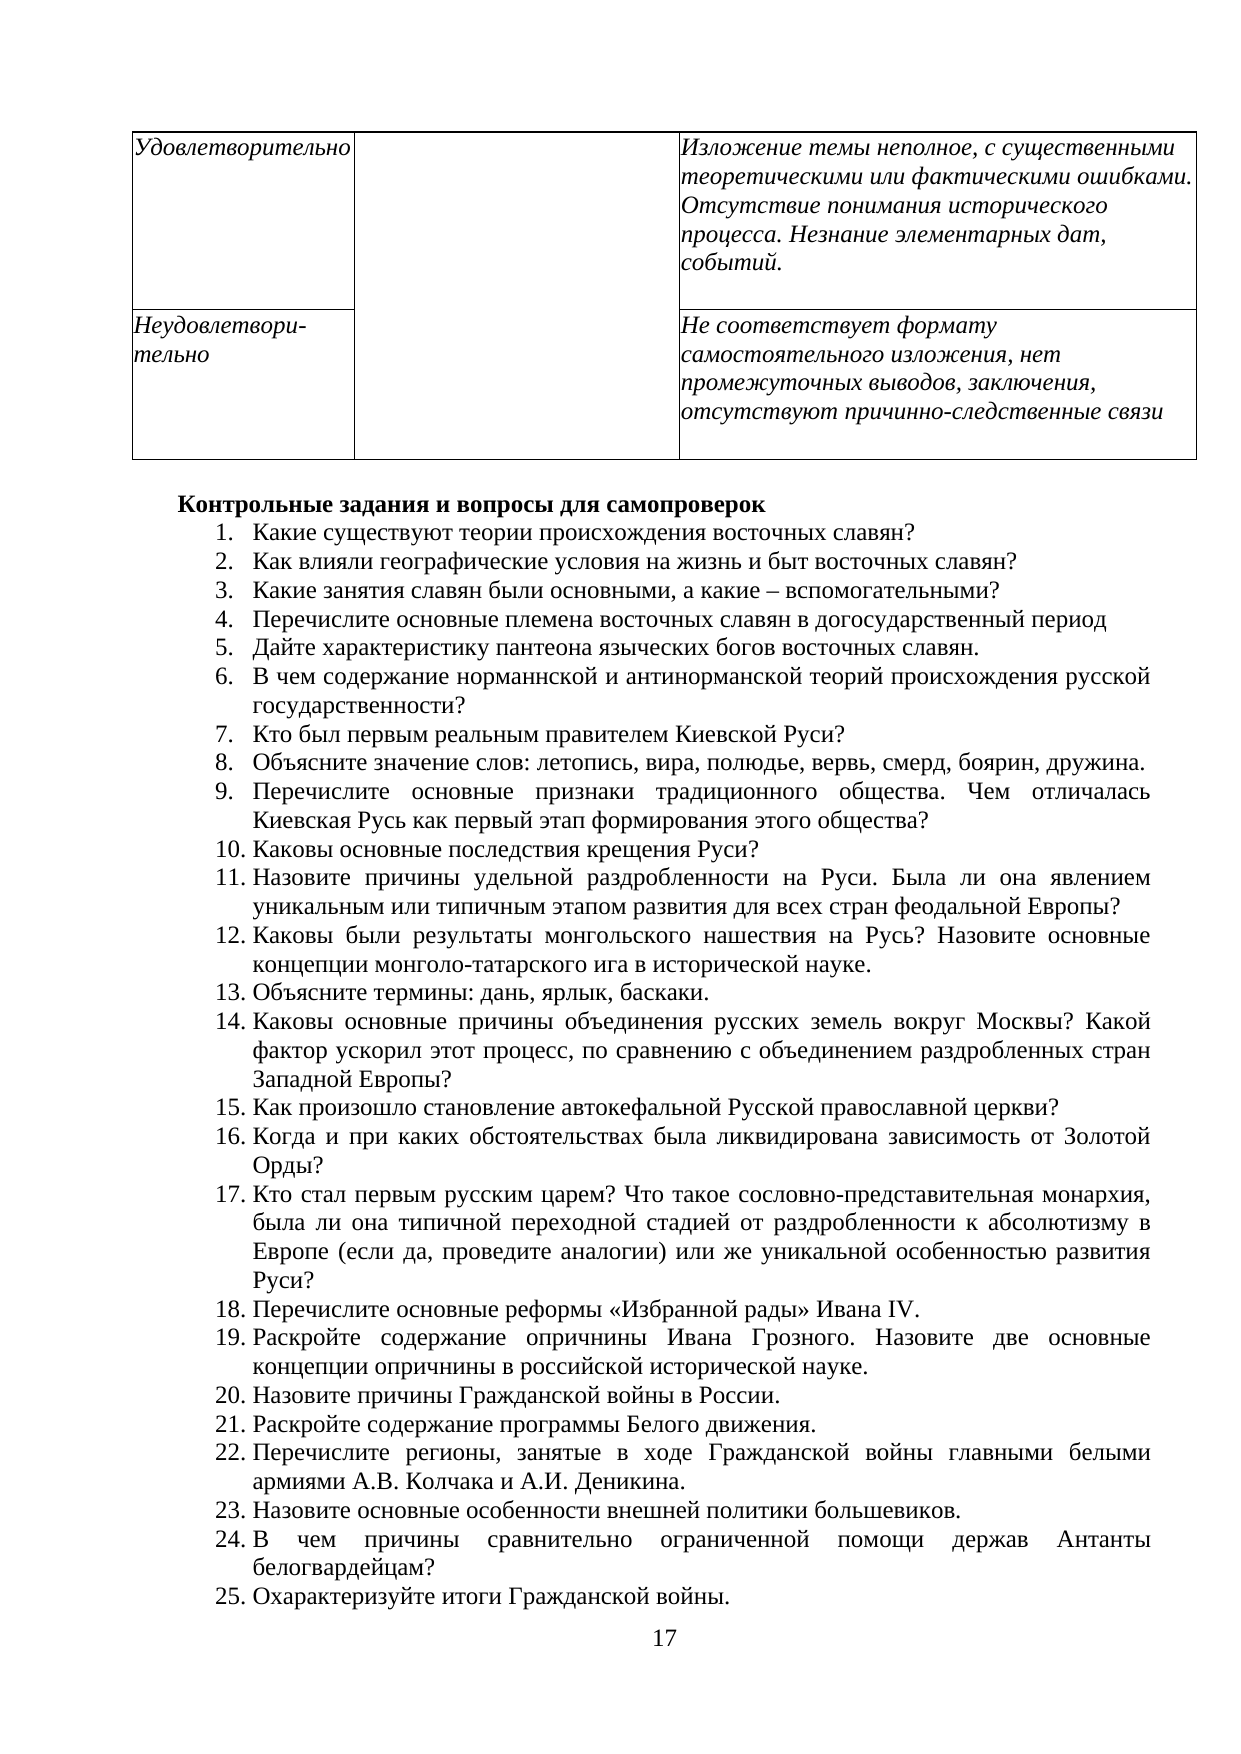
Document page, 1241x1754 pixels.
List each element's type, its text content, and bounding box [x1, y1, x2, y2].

list Как влияли географические условия на жизнь и быт восточных славян? [215, 546, 1152, 575]
list Как произошло становление автокефальной Русской православной церкви? [215, 1092, 1152, 1121]
list Каковы основные причины объединения русских земель вокруг Москвы? Какой фактор ускорил этот процесс, по сравнению с объединением раздробленных стран Западной Европы? [215, 1006, 1152, 1092]
list Перечислите основные племена восточных славян в догосударственный период [215, 604, 1152, 632]
list В чем содержание норманнской и антинорманской теорий происхождения русской государственности? [215, 661, 1152, 719]
list Охарактеризуйте итоги Гражданской войны. [215, 1581, 1152, 1610]
list Раскройте содержание программы Белого движения. [215, 1409, 1152, 1437]
table_cell Не соответствует формату самостоятельного изложения, нет промежуточных выводов, заключения, отсутствуют причинно-следственные связи [680, 310, 1196, 459]
list В чем причины сравнительно ограниченной помощи держав Антанты белогвардейцам? [215, 1524, 1152, 1581]
list Перечислите основные реформы «Избранной рады» Ивана IV. [215, 1294, 1152, 1322]
list Объясните значение слов: летопись, вира, полюдье, вервь, смерд, боярин, дружина. [215, 747, 1152, 776]
table_cell Изложение темы неполное, с существенными теоретическими или фактическими ошибками. Отсутствие понимания исторического процесса. Незнание элементарных дат, событий. [680, 133, 1196, 309]
table_cell Неудовлетворительно [133, 310, 354, 459]
list Дайте характеристику пантеона языческих богов восточных славян. [215, 632, 1152, 661]
text Контрольные задания и вопросы для самопроверок [177, 489, 1152, 517]
list Раскройте содержание опричнины Ивана Грозного. Назовите две основные концепции опричнины в российской исторической науке. [215, 1322, 1152, 1380]
list Какие занятия славян были основными, а какие – вспомогательными? [215, 575, 1152, 604]
list Какие существуют теории происхождения восточных славян? [215, 517, 1152, 546]
list Перечислите регионы, занятые в ходе Гражданской войны главными белыми армиями А.В. Колчака и А.И. Деникина. [215, 1437, 1152, 1495]
list Назовите причины удельной раздробленности на Руси. Была ли она явлением уникальным или типичным этапом развития для всех стран феодальной Европы? [215, 862, 1152, 920]
list Объясните термины: дань, ярлык, баскаки. [215, 977, 1152, 1006]
list Когда и при каких обстоятельствах была ликвидирована зависимость от Золотой Орды? [215, 1121, 1152, 1179]
list Назовите причины Гражданской войны в России. [215, 1380, 1152, 1409]
list Кто был первым реальным правителем Киевской Руси? [215, 719, 1152, 747]
list Кто стал первым русским царем? Что такое сословно-представительная монархия, была ли она типичной переходной стадией от раздробленности к абсолютизму в Европе (если да, проведите аналогии) или же уникальной особенностью развития Руси? [215, 1179, 1152, 1294]
list Каковы были результаты монгольского нашествия на Русь? Назовите основные концепции монголо-татарского ига в исторической науке. [215, 920, 1152, 977]
list Каковы основные последствия крещения Руси? [215, 834, 1152, 862]
list Назовите основные особенности внешней политики большевиков. [215, 1495, 1152, 1524]
table_cell Удовлетворительно [133, 133, 354, 309]
list Перечислите основные признаки традиционного общества. Чем отличалась Киевская Русь как первый этап формирования этого общества? [215, 776, 1152, 834]
